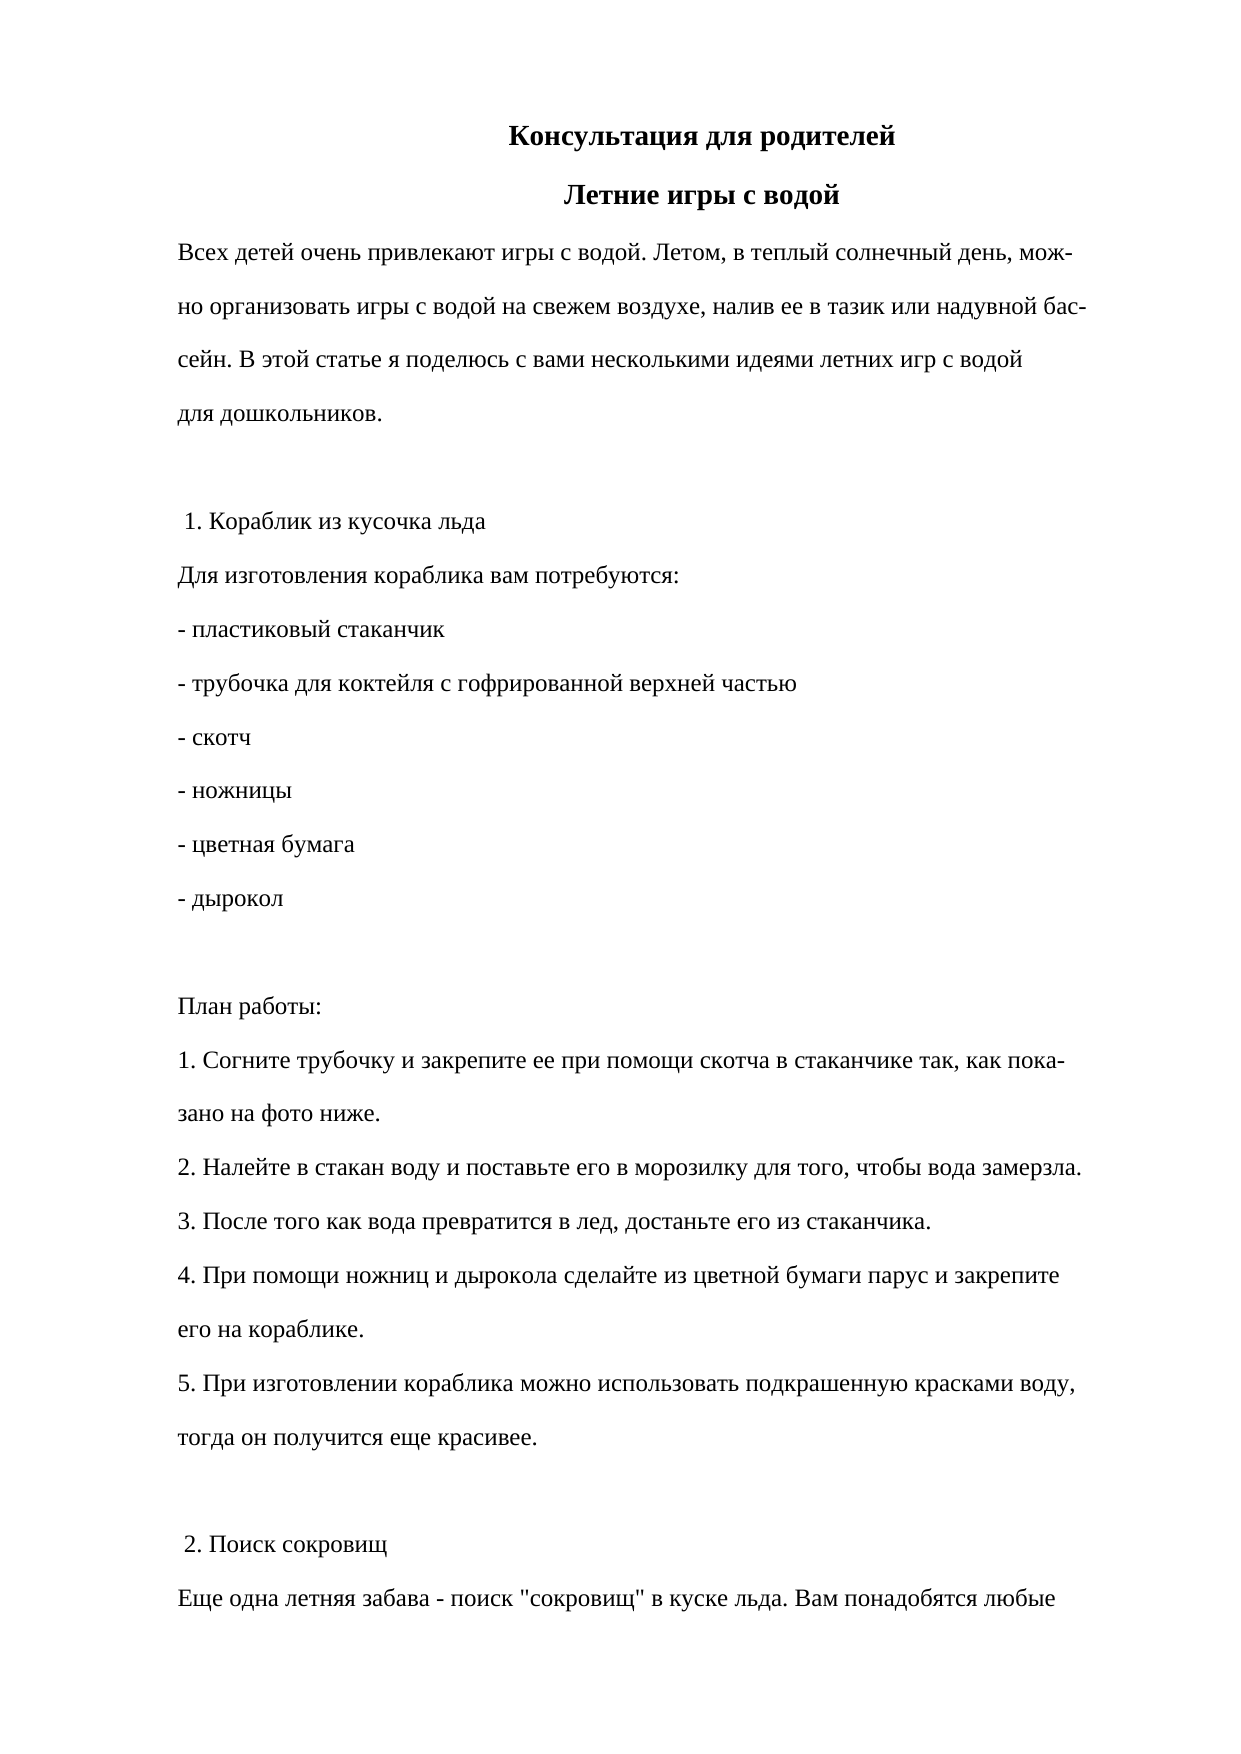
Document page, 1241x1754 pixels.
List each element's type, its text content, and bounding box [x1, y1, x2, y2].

text - цветная бумага [177, 829, 1152, 858]
text сейн. В этой статье я поделюсь с вами несколькими идеями летних игр с водой [177, 344, 1152, 373]
text - ножницы [177, 775, 1152, 804]
text 5. При изготовлении кораблика можно использовать подкрашенную красками воду, [177, 1368, 1152, 1397]
text 4. При помощи ножниц и дырокола сделайте из цветной бумаги парус и закрепите [177, 1260, 1152, 1289]
text но организовать игры с водой на свежем воздухе, налив ее в тазик или надувной бас- [177, 291, 1152, 319]
text зано на фото ниже. [177, 1098, 1152, 1127]
text Консультация для родителей [252, 118, 1152, 152]
text тогда он получится еще красивее. [177, 1422, 1152, 1450]
text 2. Налейте в стакан воду и поставьте его в морозилку для того, чтобы вода замерзла. [177, 1152, 1152, 1181]
text для дошкольников. [177, 398, 1152, 427]
text Всех детей очень привлекают игры с водой. Летом, в теплый солнечный день, мож- [177, 237, 1152, 266]
text его на кораблике. [177, 1314, 1152, 1343]
text - трубочка для коктейля с гофрированной верхней частью [177, 668, 1152, 696]
text 1. Кораблик из кусочка льда [177, 506, 1152, 535]
text 1. Согните трубочку и закрепите ее при помощи скотча в стаканчике так, как пока- [177, 1045, 1152, 1073]
text План работы: [177, 991, 1152, 1019]
text 2. Поиск сокровищ [177, 1529, 1152, 1558]
text Для изготовления кораблика вам потребуются: [177, 560, 1152, 589]
text - скотч [177, 722, 1152, 750]
text Летние игры с водой [252, 177, 1152, 211]
text 3. После того как вода превратится в лед, достаньте его из стаканчика. [177, 1206, 1152, 1235]
text - пластиковый стаканчик [177, 614, 1152, 643]
text - дырокол [177, 883, 1152, 912]
text Еще одна летняя забава - поиск "сокровищ" в куске льда. Вам понадобятся любые [177, 1583, 1152, 1612]
